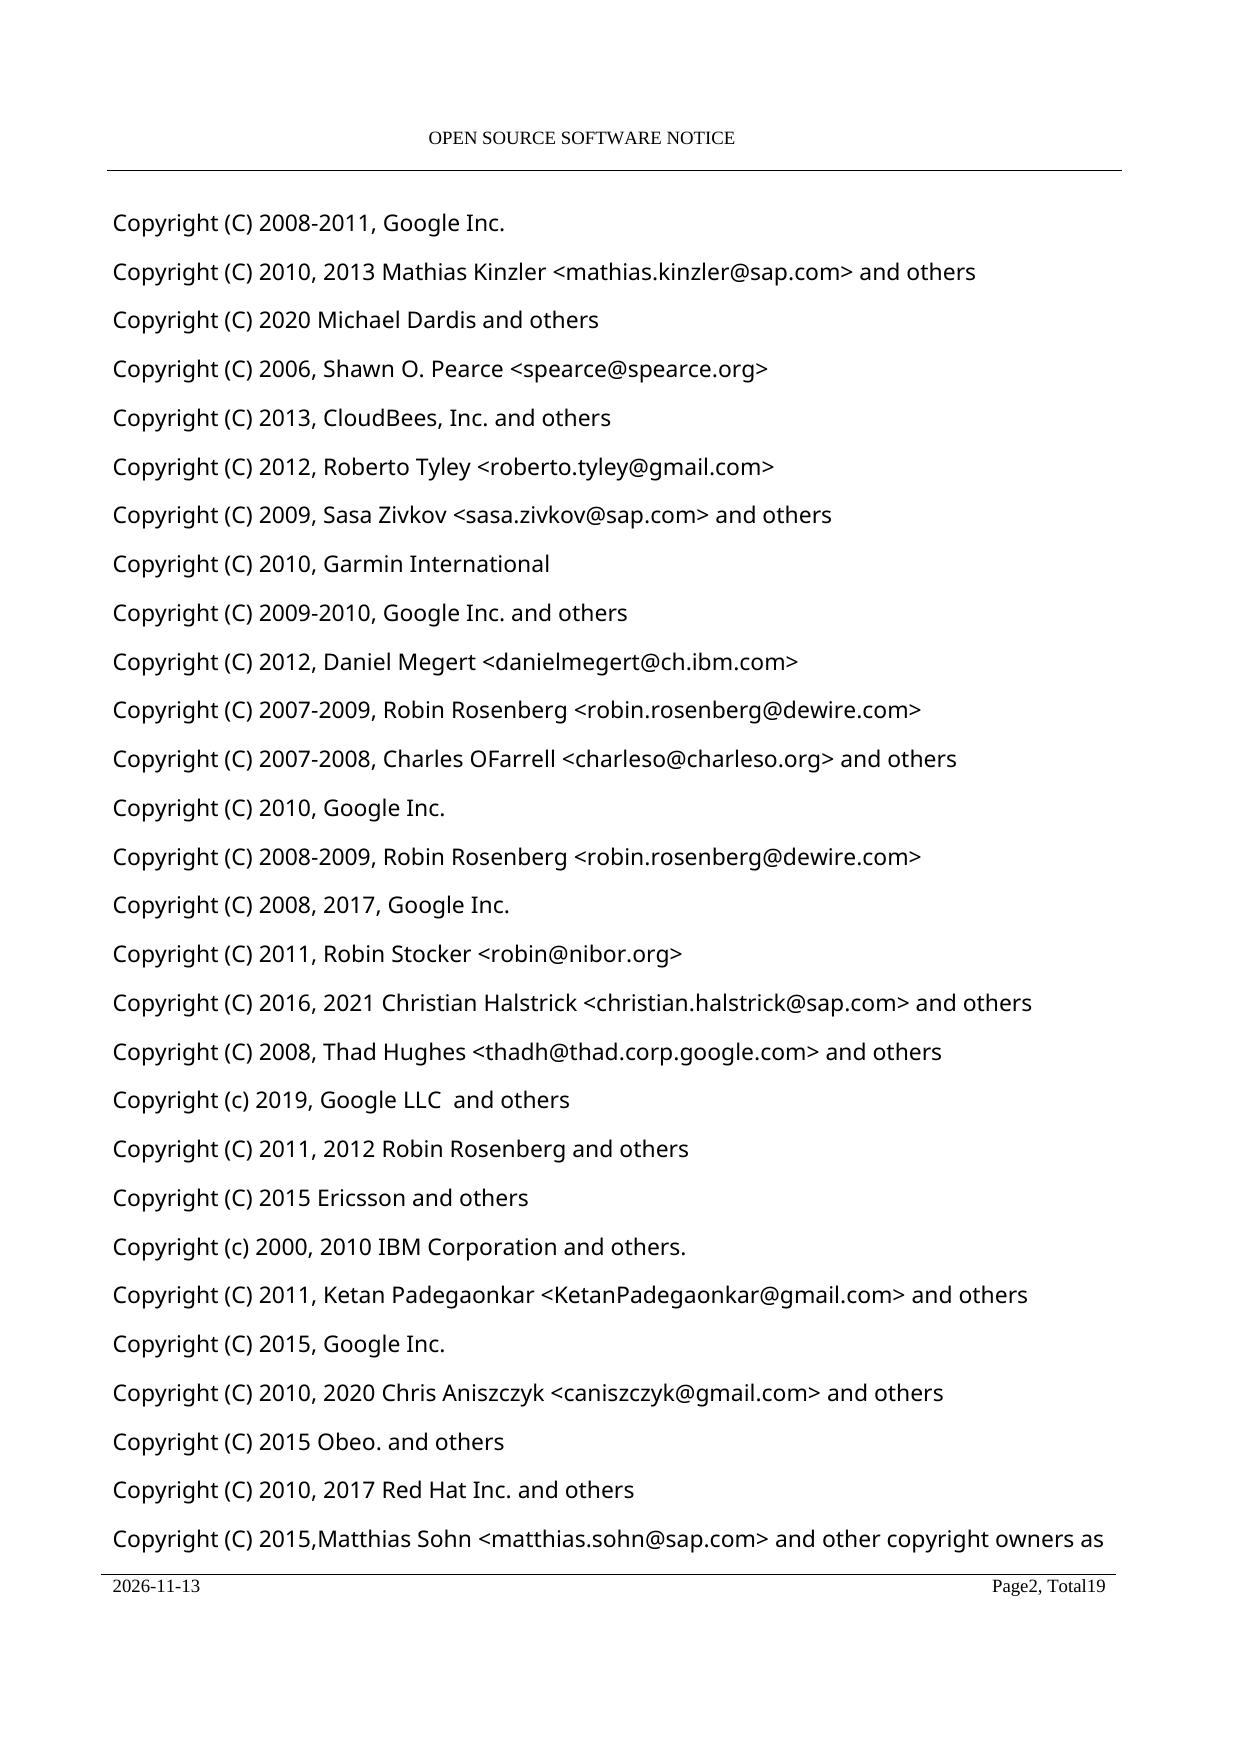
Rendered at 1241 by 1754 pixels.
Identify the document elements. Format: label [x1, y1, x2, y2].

text [112, 206, 1128, 1555]
